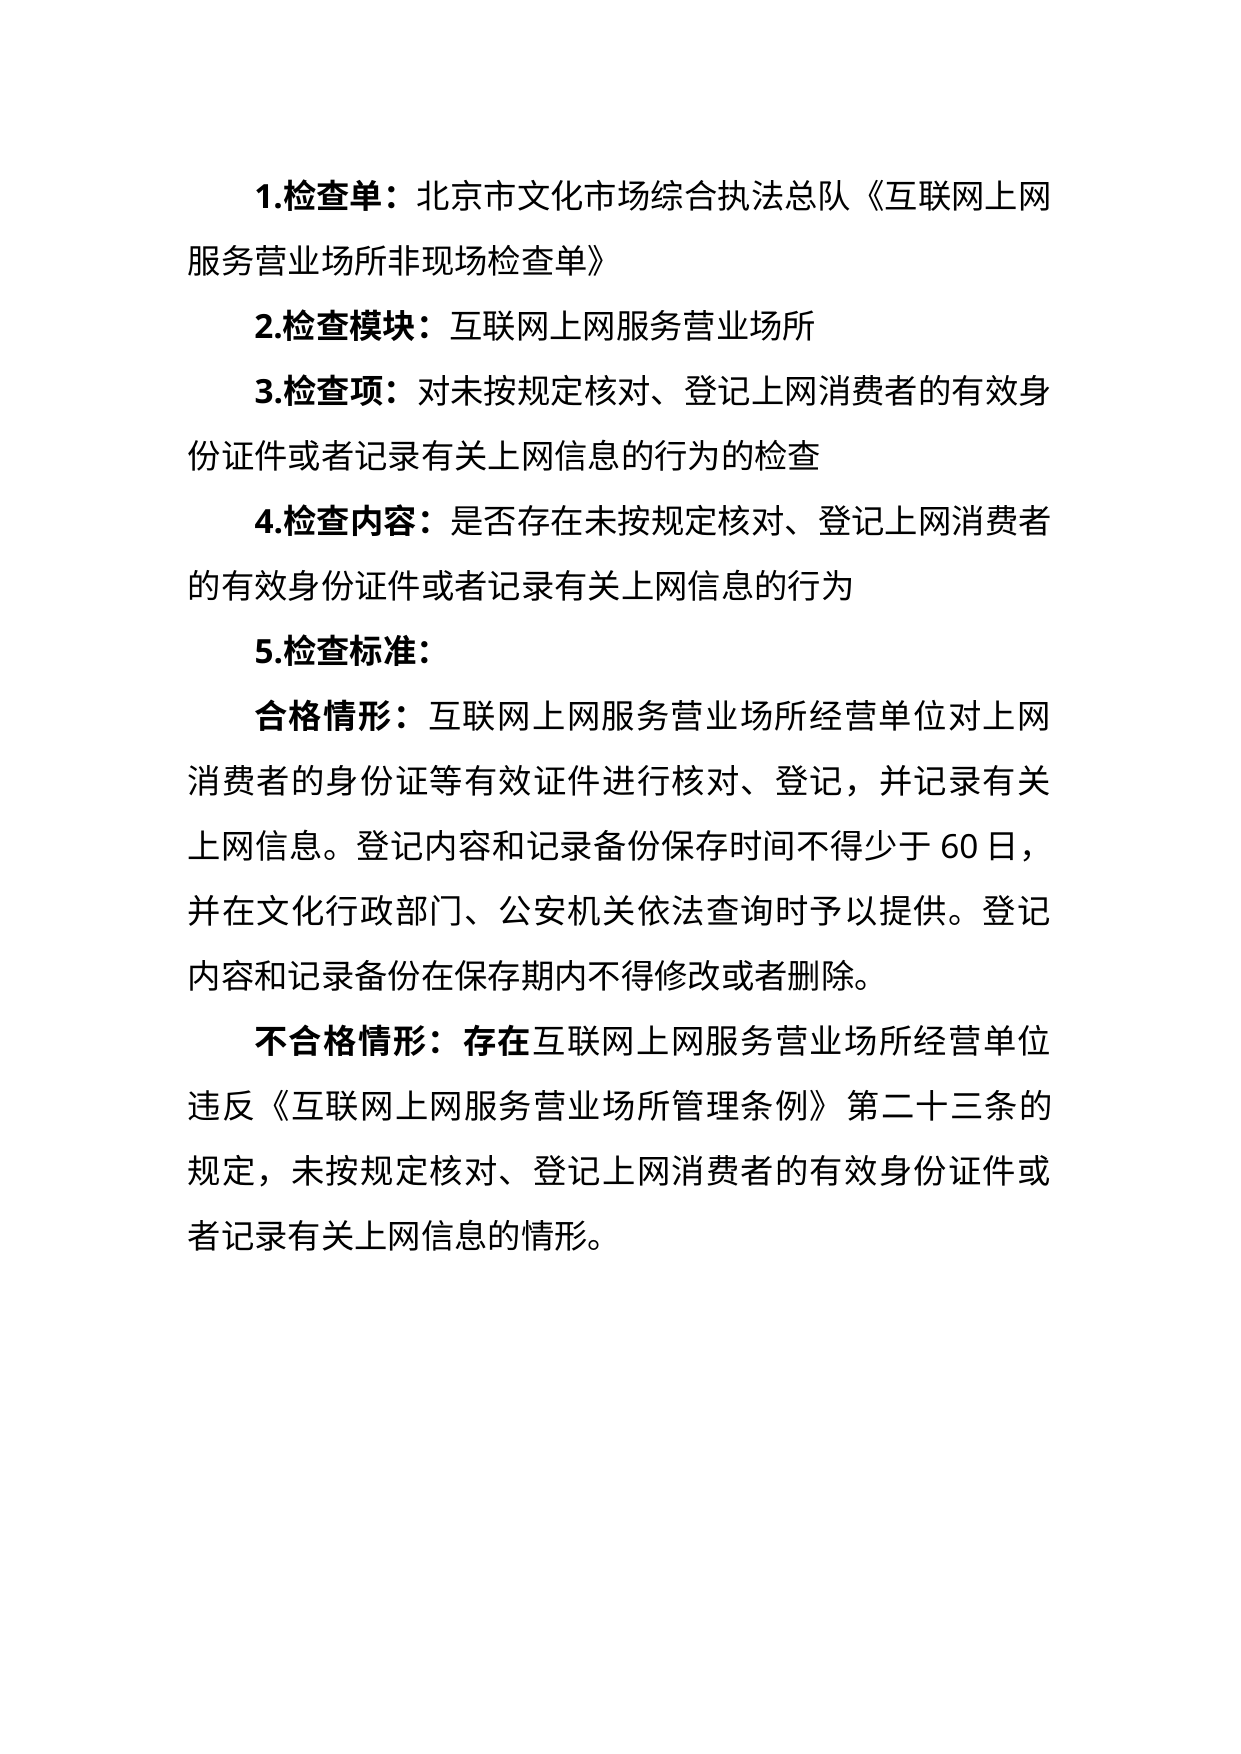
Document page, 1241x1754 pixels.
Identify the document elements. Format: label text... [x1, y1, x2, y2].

text 2.检查模块：互联网上网服务营业场所 [187, 292, 1053, 357]
text 不合格情形：存在互联网上网服务营业场所经营单位违反《互联网上网服务营业场所管理条例》第二十三条的规定，未按规定核对、登记上网消费者的有效身份证件或者记录有关上网信息的情形。 [187, 1007, 1053, 1267]
text 3.检查项：对未按规定核对、登记上网消费者的有效身份证件或者记录有关上网信息的行为的检查 [187, 357, 1053, 487]
text 4.检查内容：是否存在未按规定核对、登记上网消费者的有效身份证件或者记录有关上网信息的行为 [187, 487, 1053, 617]
text 合格情形：互联网上网服务营业场所经营单位对上网消费者的身份证等有效证件进行核对、登记，并记录有关上网信息。登记内容和记录备份保存时间不得少于60日，并在文化行政部门、公安机关依法查询时予以提供。登记内容和记录备份在保存期内不得修改或者删除。 [187, 682, 1053, 1007]
text 1.检查单：北京市文化市场综合执法总队《互联网上网服务营业场所非现场检查单》 [187, 162, 1053, 292]
text 5.检查标准： [187, 617, 1053, 682]
